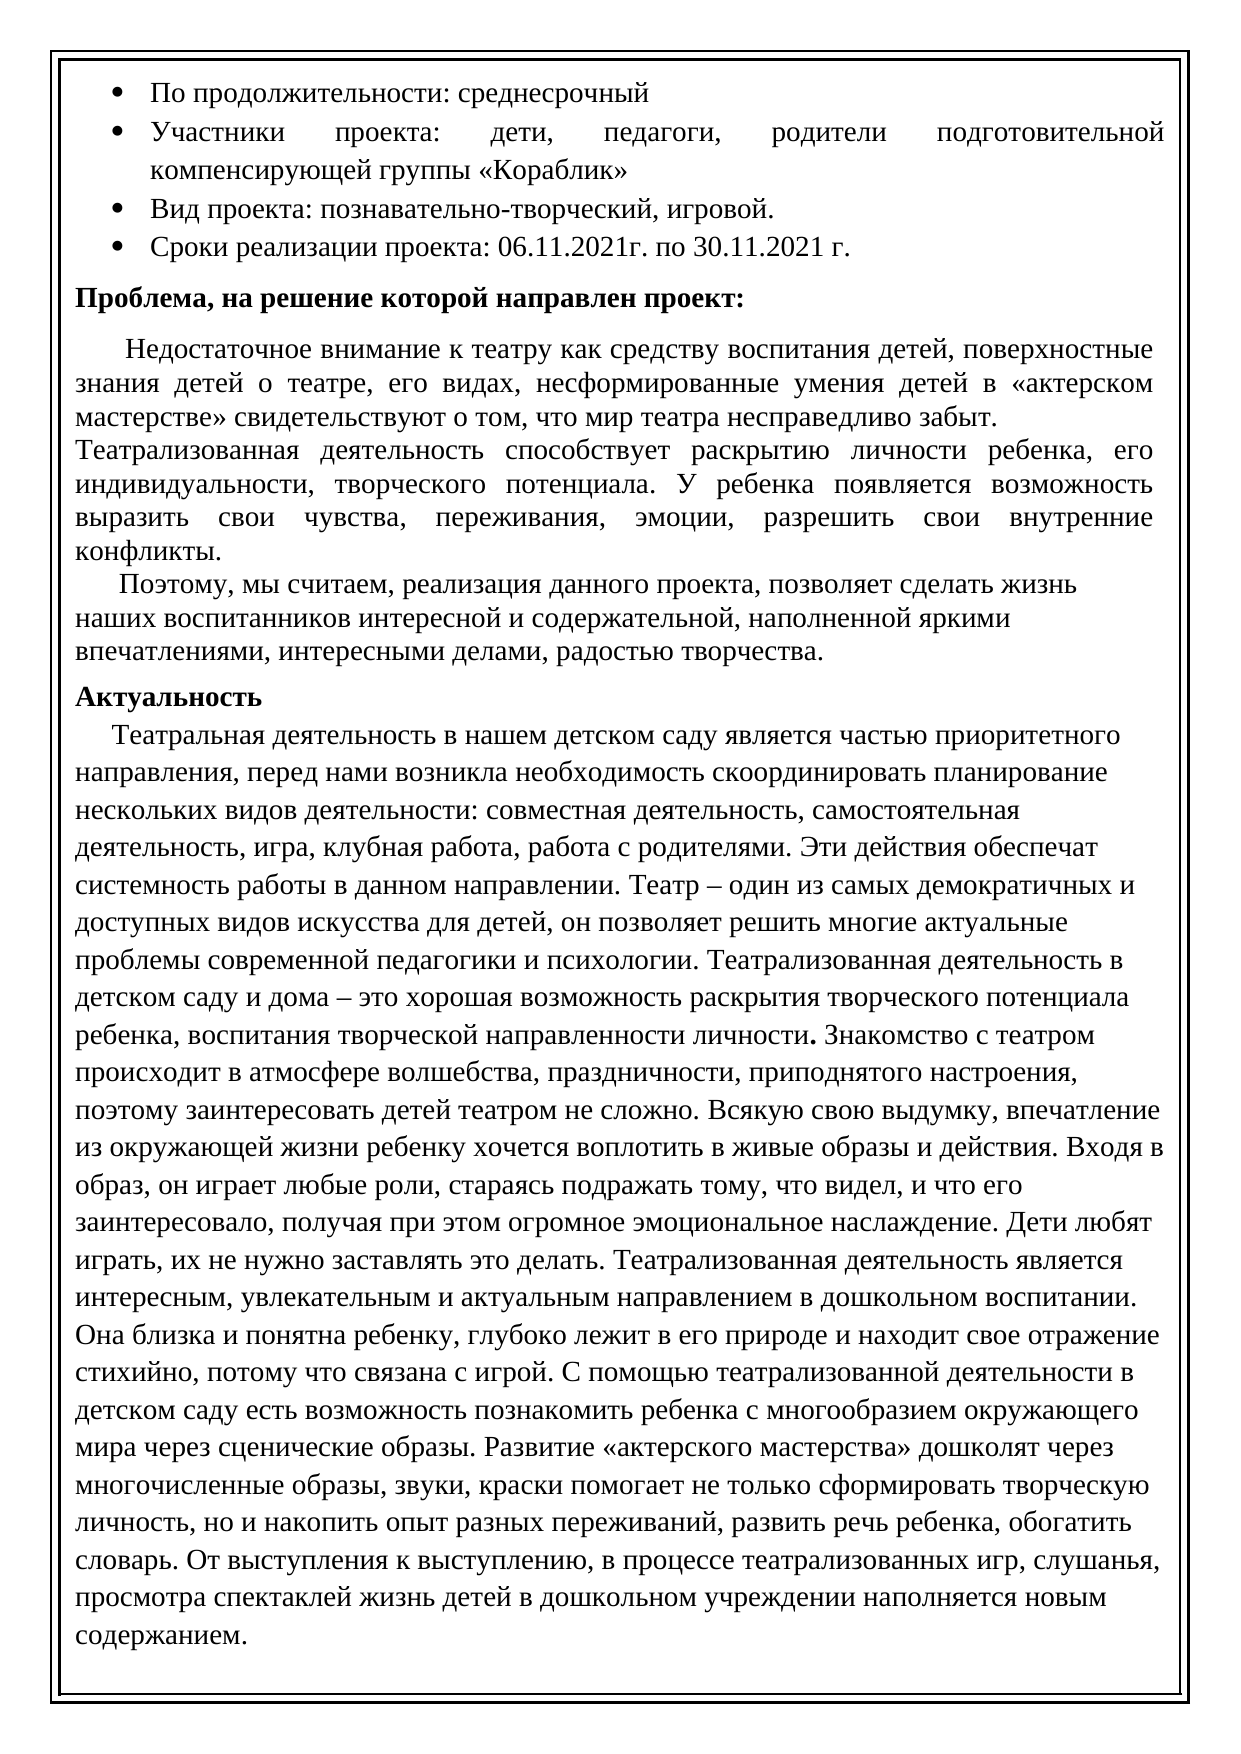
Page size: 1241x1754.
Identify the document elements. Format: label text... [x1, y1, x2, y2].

list Участники проекта: дети, педагоги, родители подготовительной компенсирующей группы «Кораблик» [112, 114, 1165, 186]
text Театрализованная деятельность способствует раскрытию личности ребенка, его индивидуальности, творческого потенциала. У ребенка появляется возможность выразить свои чувства, переживания, эмоции, разрешить свои внутренние конфликты. [75, 432, 1154, 566]
text Театральная деятельность в нашем детском саду является частью приоритетного направления, перед нами возникла необходимость скоординировать планирование нескольких видов деятельности: совместная деятельность, самостоятельная деятельность, игра, клубная работа, работа с родителями. Эти действия обеспечат системность работы в данном направлении. Театр – один из самых демократичных и доступных видов искусства для детей, он позволяет решить многие актуальные проблемы современной педагогики и психологии. Театрализованная деятельность в детском саду и дома – это хорошая возможность раскрытия творческого потенциала ребенка, воспитания творческой направленности личности. Знакомство с театром происходит в атмосфере волшебства, праздничности, приподнятого настроения, поэтому заинтересовать детей театром не сложно. Всякую свою выдумку, впечатление из окружающей жизни ребенку хочется воплотить в живые образы и действия. Входя в образ, он играет любые роли, стараясь подражать тому, что видел, и что его заинтересовало, получая при этом огромное эмоциональное наслаждение. Дети любят играть, их не нужно заставлять это делать. Театрализованная деятельность является интересным, увлекательным и актуальным направлением в дошкольном воспитании. Она близка и понятна ребенку, глубоко лежит в его природе и находит свое отражение стихийно, потому что связана с игрой. С помощью театрализованной деятельности в детском саду есть возможность познакомить ребенка с многообразием окружающего мира через сценические образы. Развитие «актерского мастерства» дошколят через многочисленные образы, звуки, краски помогает не только сформировать творческую личность, но и накопить опыт разных переживаний, развить речь ребенка, обогатить словарь. От выступления к выступлению, в процессе театрализованных игр, слушанья, просмотра спектаклей жизнь детей в дошкольном учреждении наполняется новым содержанием. [75, 713, 1165, 1651]
text Актуальность [75, 679, 1154, 713]
text Недостаточное внимание к театру как средству воспитания детей, поверхностные знания детей о театре, его видах, несформированные умения детей в «актерском мастерстве» свидетельствуют о том, что мир театра несправедливо забыт. [75, 332, 1154, 432]
text Поэтому, мы считаем, реализация данного проекта, позволяет сделать жизнь наших воспитанников интересной и содержательной, наполненной яркими впечатлениями, интересными делами, радостью творчества. [75, 566, 1165, 667]
list Вид проекта: познавательно-творческий, игровой. [112, 191, 1165, 224]
list По продолжительности: среднесрочный [112, 75, 1165, 109]
text Проблема, на решение которой направлен проект: [75, 281, 1165, 314]
list Сроки реализации проекта: 06.11.2021г. по 30.11.2021 г. [112, 229, 1165, 263]
